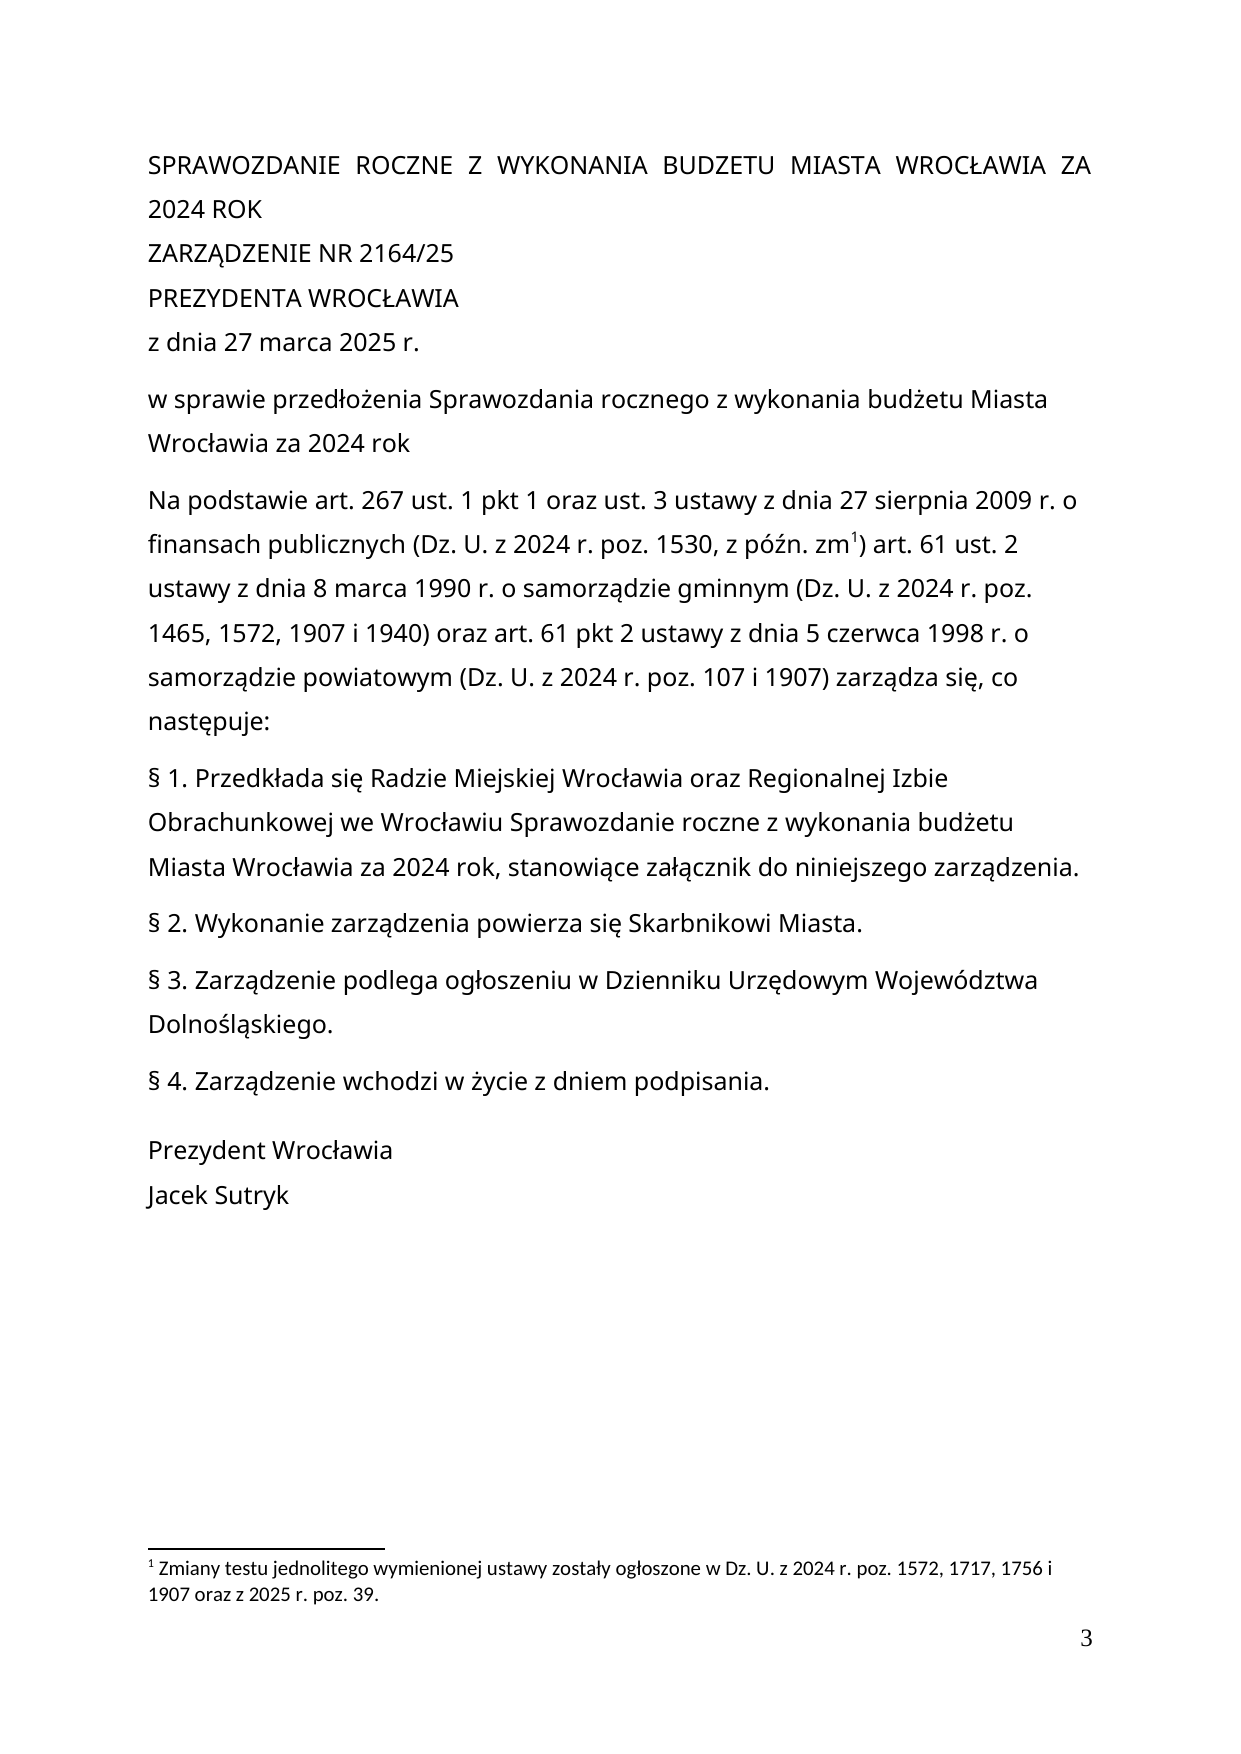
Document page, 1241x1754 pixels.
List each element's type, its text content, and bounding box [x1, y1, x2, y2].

text § 2. Wykonanie zarządzenia powierza się Skarbnikowi Miasta. [148, 906, 1093, 940]
text PREZYDENTA WROCŁAWIA [148, 280, 1093, 314]
text w sprawie przedłożenia Sprawozdania rocznego z wykonania budżetu Miasta Wrocławia za 2024 rok [148, 381, 1093, 460]
text § 4. Zarządzenie wchodzi w życie z dniem podpisania. [148, 1064, 1093, 1098]
text ZARZĄDZENIE NR 2164/25 [148, 236, 1093, 270]
text z dnia 27 marca 2025 r. [148, 325, 1093, 359]
text Prezydent Wrocławia [148, 1133, 1093, 1167]
subtitle SPRAWOZDANIE ROCZNE Z WYKONANIA BUDZETU MIASTA WROCŁAWIA ZA 2024 ROK [148, 148, 1093, 226]
text Na podstawie art. 267 ust. 1 pkt 1 oraz ust. 3 ustawy z dnia 27 sierpnia 2009 r. o finansach publicznych (Dz. U. z 2024 r. poz. 1530, z późn. zm) art. 61 ust. 2 ustawy z dnia 8 marca 1990 r. o samorządzie gminnym (Dz. U. z 2024 r. poz. 1465, 1572, 1907 i 1940) oraz art. 61 pkt 2 ustawy z dnia 5 czerwca 1998 r. o samorządzie powiatowym (Dz. U. z 2024 r. poz. 107 i 1907) zarządza się, co następuje: [148, 482, 1093, 738]
text § 3. Zarządzenie podlega ogłoszeniu w Dzienniku Urzędowym Województwa Dolnośląskiego. [148, 963, 1093, 1041]
text § 1. Przedkłada się Radzie Miejskiej Wrocławia oraz Regionalnej Izbie Obrachunkowej we Wrocławiu Sprawozdanie roczne z wykonania budżetu Miasta Wrocławia za 2024 rok, stanowiące załącznik do niniejszego zarządzenia. [148, 761, 1093, 883]
text Jacek Sutryk [148, 1177, 1093, 1211]
